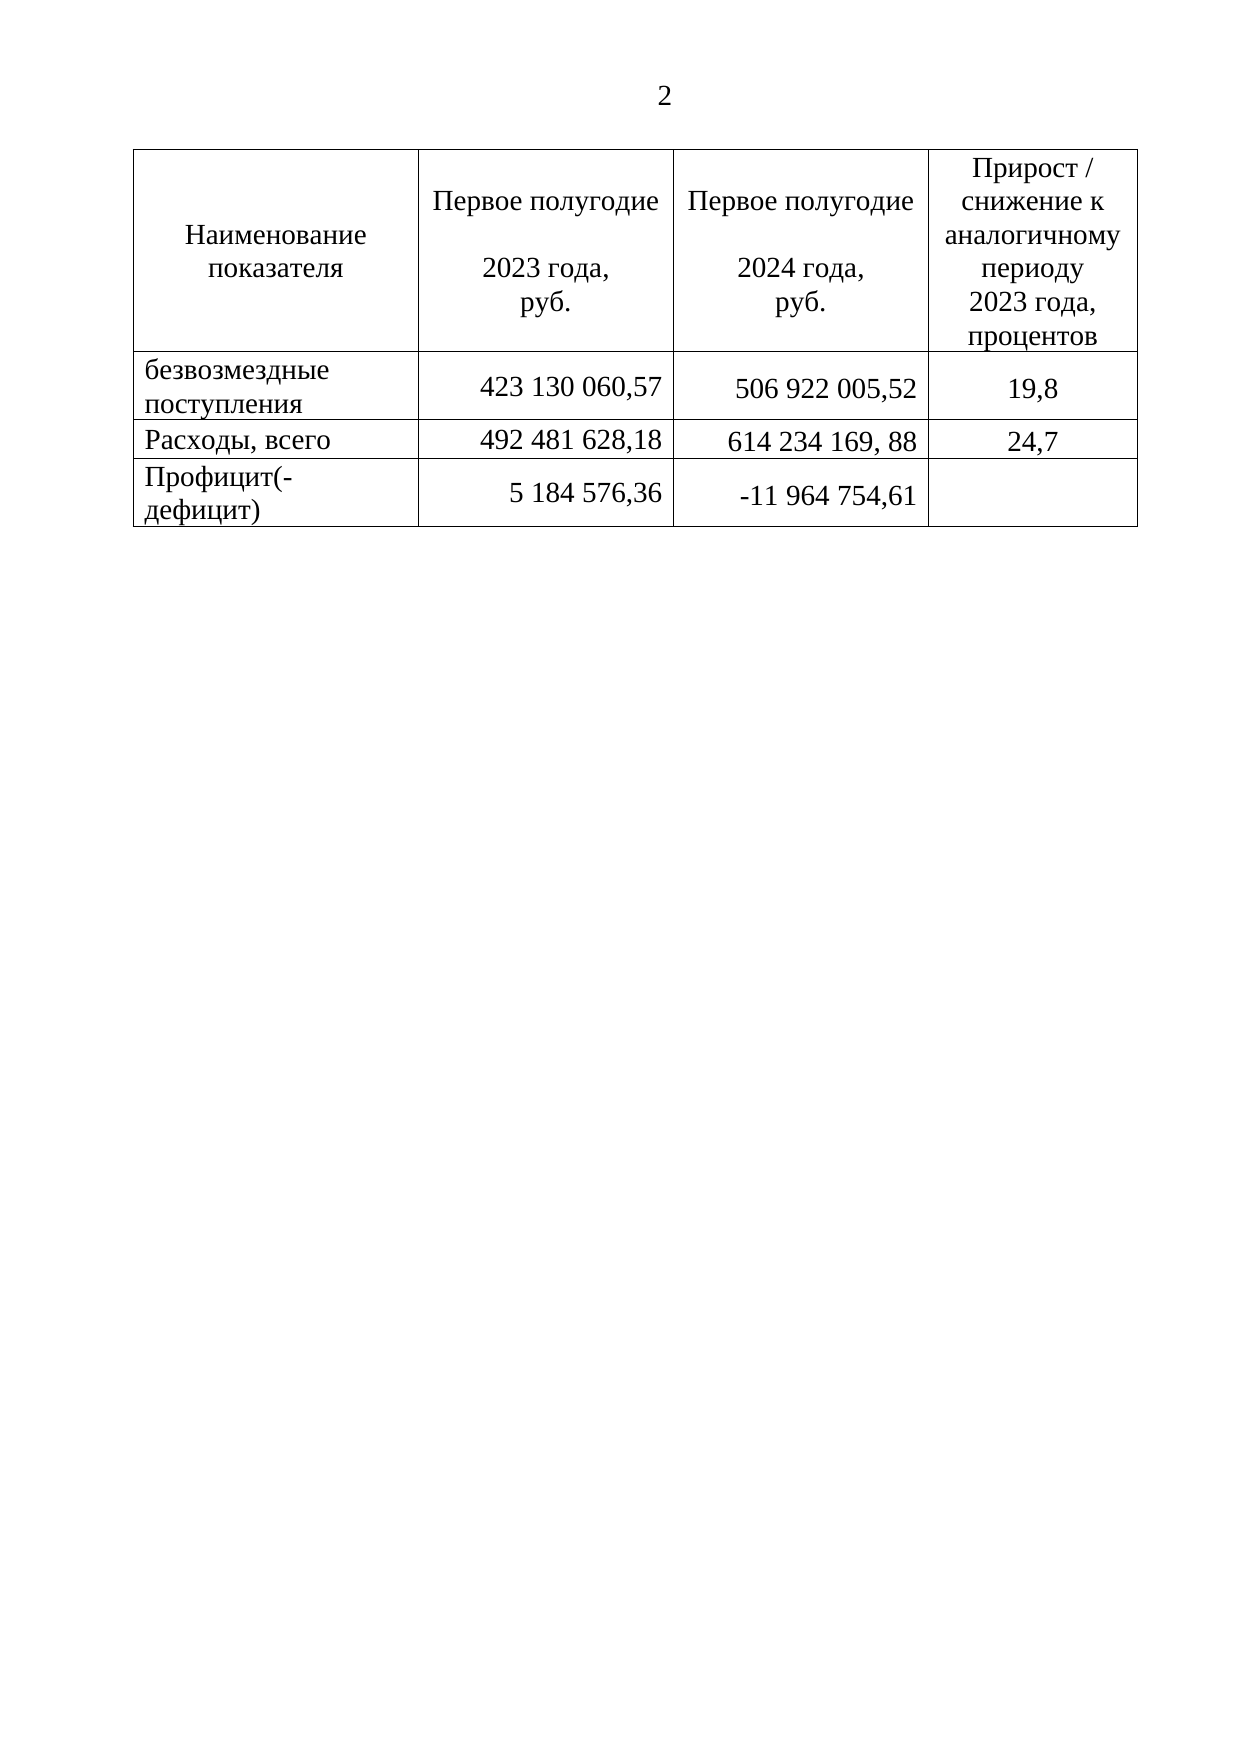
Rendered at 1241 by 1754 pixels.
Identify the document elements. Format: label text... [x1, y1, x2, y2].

table_cell Расходы, всего [134, 420, 418, 458]
table_cell 423 130 060,57 [419, 352, 673, 419]
table_cell Профицит(-дефицит) [134, 459, 418, 526]
table_cell 19,8 [929, 352, 1137, 419]
table_cell 24,7 [929, 420, 1137, 458]
table_cell -11 964 754,61 [674, 459, 928, 526]
table_cell 492 481 628,18 [419, 420, 673, 458]
table_header Первое полугодие 2024 года, руб. [674, 150, 928, 351]
table_header Первое полугодие 2023 года, руб. [419, 150, 673, 351]
table_header Наименование показателя [134, 150, 418, 351]
table_cell 506 922 005,52 [674, 352, 928, 419]
table_cell [929, 459, 1137, 526]
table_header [929, 150, 1137, 351]
table_cell 614 234 169, 88 [674, 420, 928, 458]
table_cell 5 184 576,36 [419, 459, 673, 526]
table_cell безвозмездные поступления [134, 352, 418, 419]
